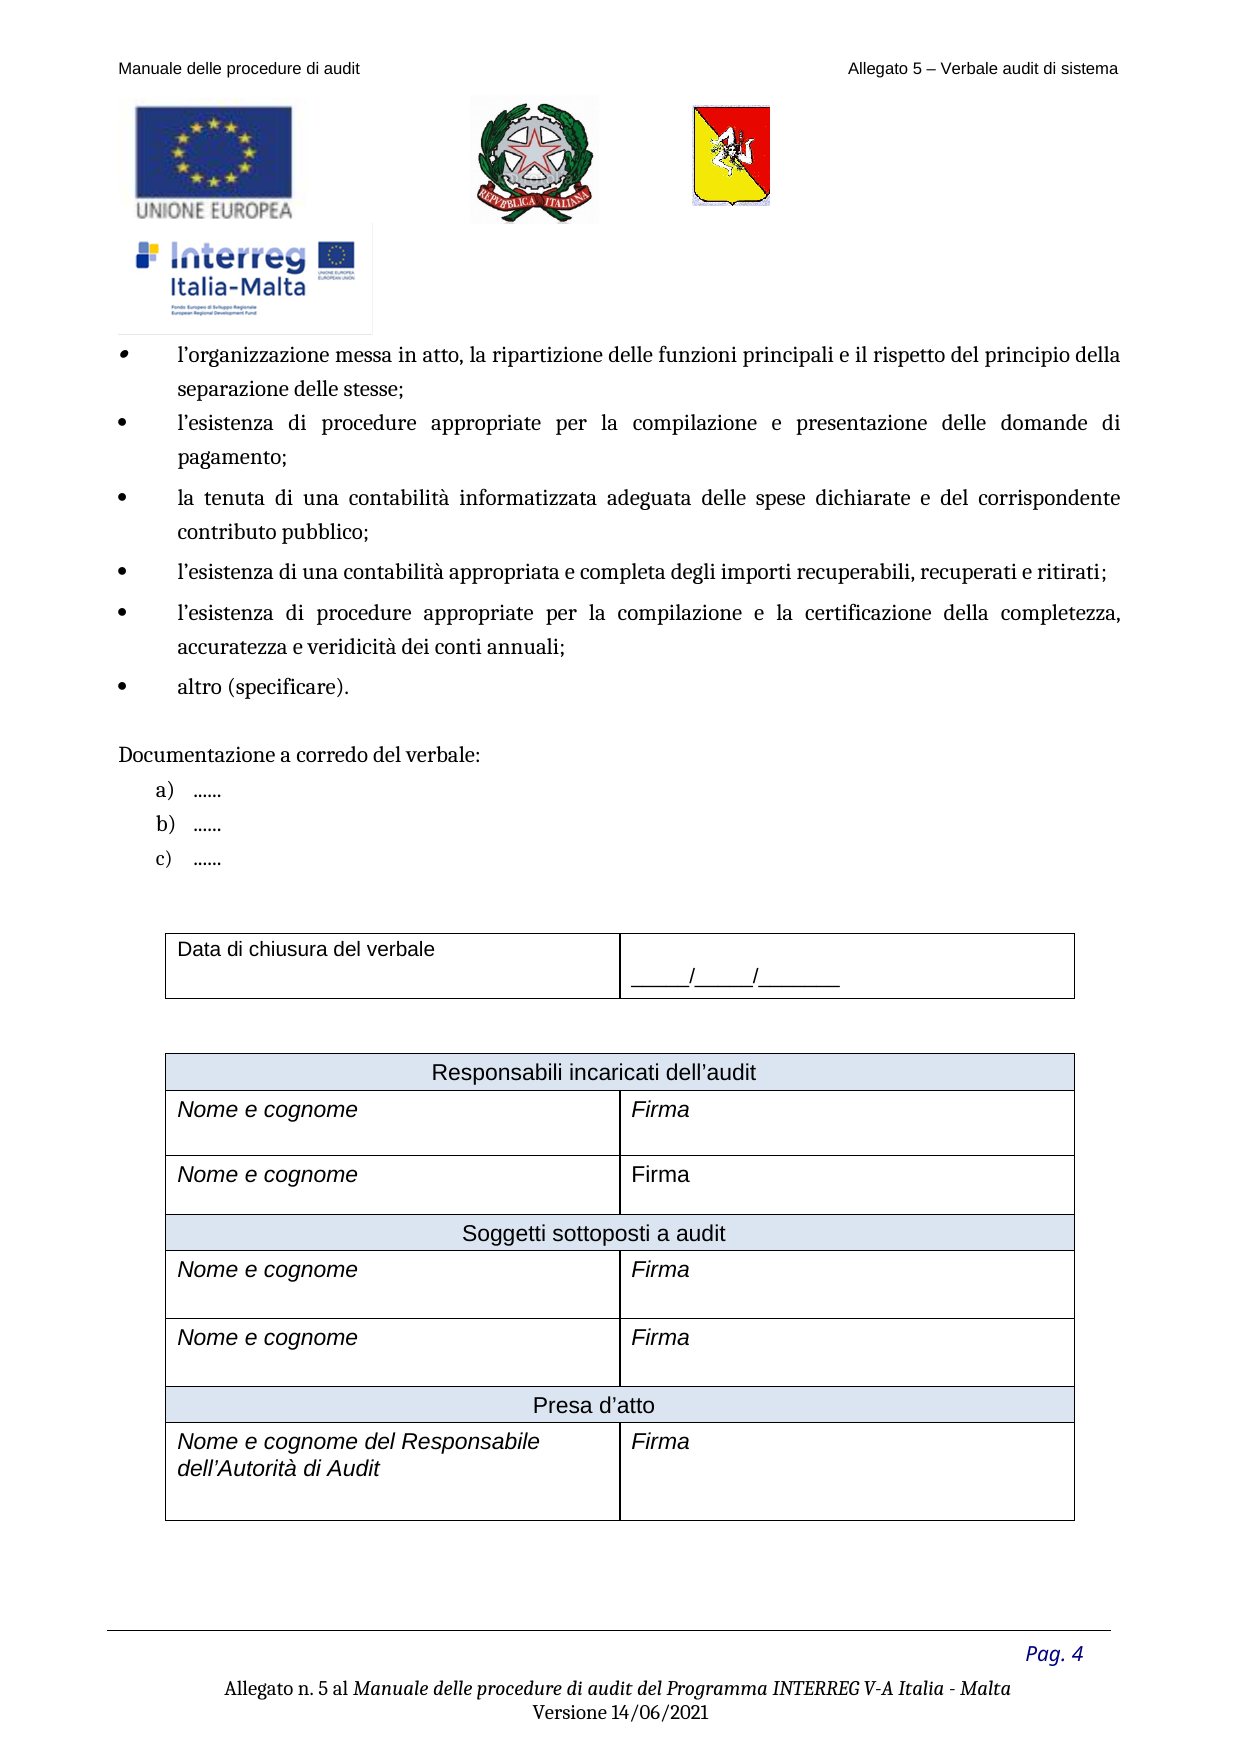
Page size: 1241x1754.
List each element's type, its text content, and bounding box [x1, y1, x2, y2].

list l’esistenza di procedure appropriate per la compilazione e presentazione delle domande di pagamento; [118, 410, 1122, 470]
list ...... [156, 811, 1069, 837]
table_cell Firma [621, 1251, 1074, 1318]
list la tenuta di una contabilità informatizzata adeguata delle spese dichiarate e del corrispondente contributo pubblico; [118, 484, 1122, 545]
table_cell Firma [621, 1156, 1074, 1214]
list altro (specificare). [118, 674, 1122, 700]
table_header Data di chiusura del verbale [166, 934, 619, 998]
table_cell Nome e cognome [166, 1251, 619, 1318]
text Documentazione a corredo del verbale: [118, 742, 1069, 768]
table_cell Soggetti sottoposti a audit [166, 1215, 1074, 1250]
list l’esistenza di una contabilità appropriata e completa degli importi recuperabili, recuperati e ritirati; [118, 559, 1122, 585]
table_cell Nome e cognome del Responsabile dell’Autorità di Audit [166, 1423, 619, 1520]
list ...... [156, 776, 1069, 803]
table_cell Nome e cognome [166, 1091, 619, 1155]
table_header _____/_____/_______ [621, 934, 1074, 998]
picture [469, 95, 600, 224]
table_cell Nome e cognome [166, 1319, 619, 1386]
list l’esistenza di procedure appropriate per la compilazione e la certificazione della completezza, accuratezza e veridicità dei conti annuali; [118, 599, 1122, 660]
table_cell Nome e cognome [166, 1156, 619, 1214]
picture [692, 105, 770, 206]
table_cell Firma [621, 1423, 1074, 1520]
table_cell Firma [621, 1091, 1074, 1155]
list ...... [156, 845, 1069, 871]
table_cell Presa d’atto [166, 1387, 1074, 1422]
table_cell Firma [621, 1319, 1074, 1386]
picture [118, 98, 373, 336]
list l’organizzazione messa in atto, la ripartizione delle funzioni principali e il rispetto del principio della separazione delle stesse; [118, 341, 1122, 402]
table_header Responsabili incaricati dell’audit [166, 1054, 1074, 1090]
